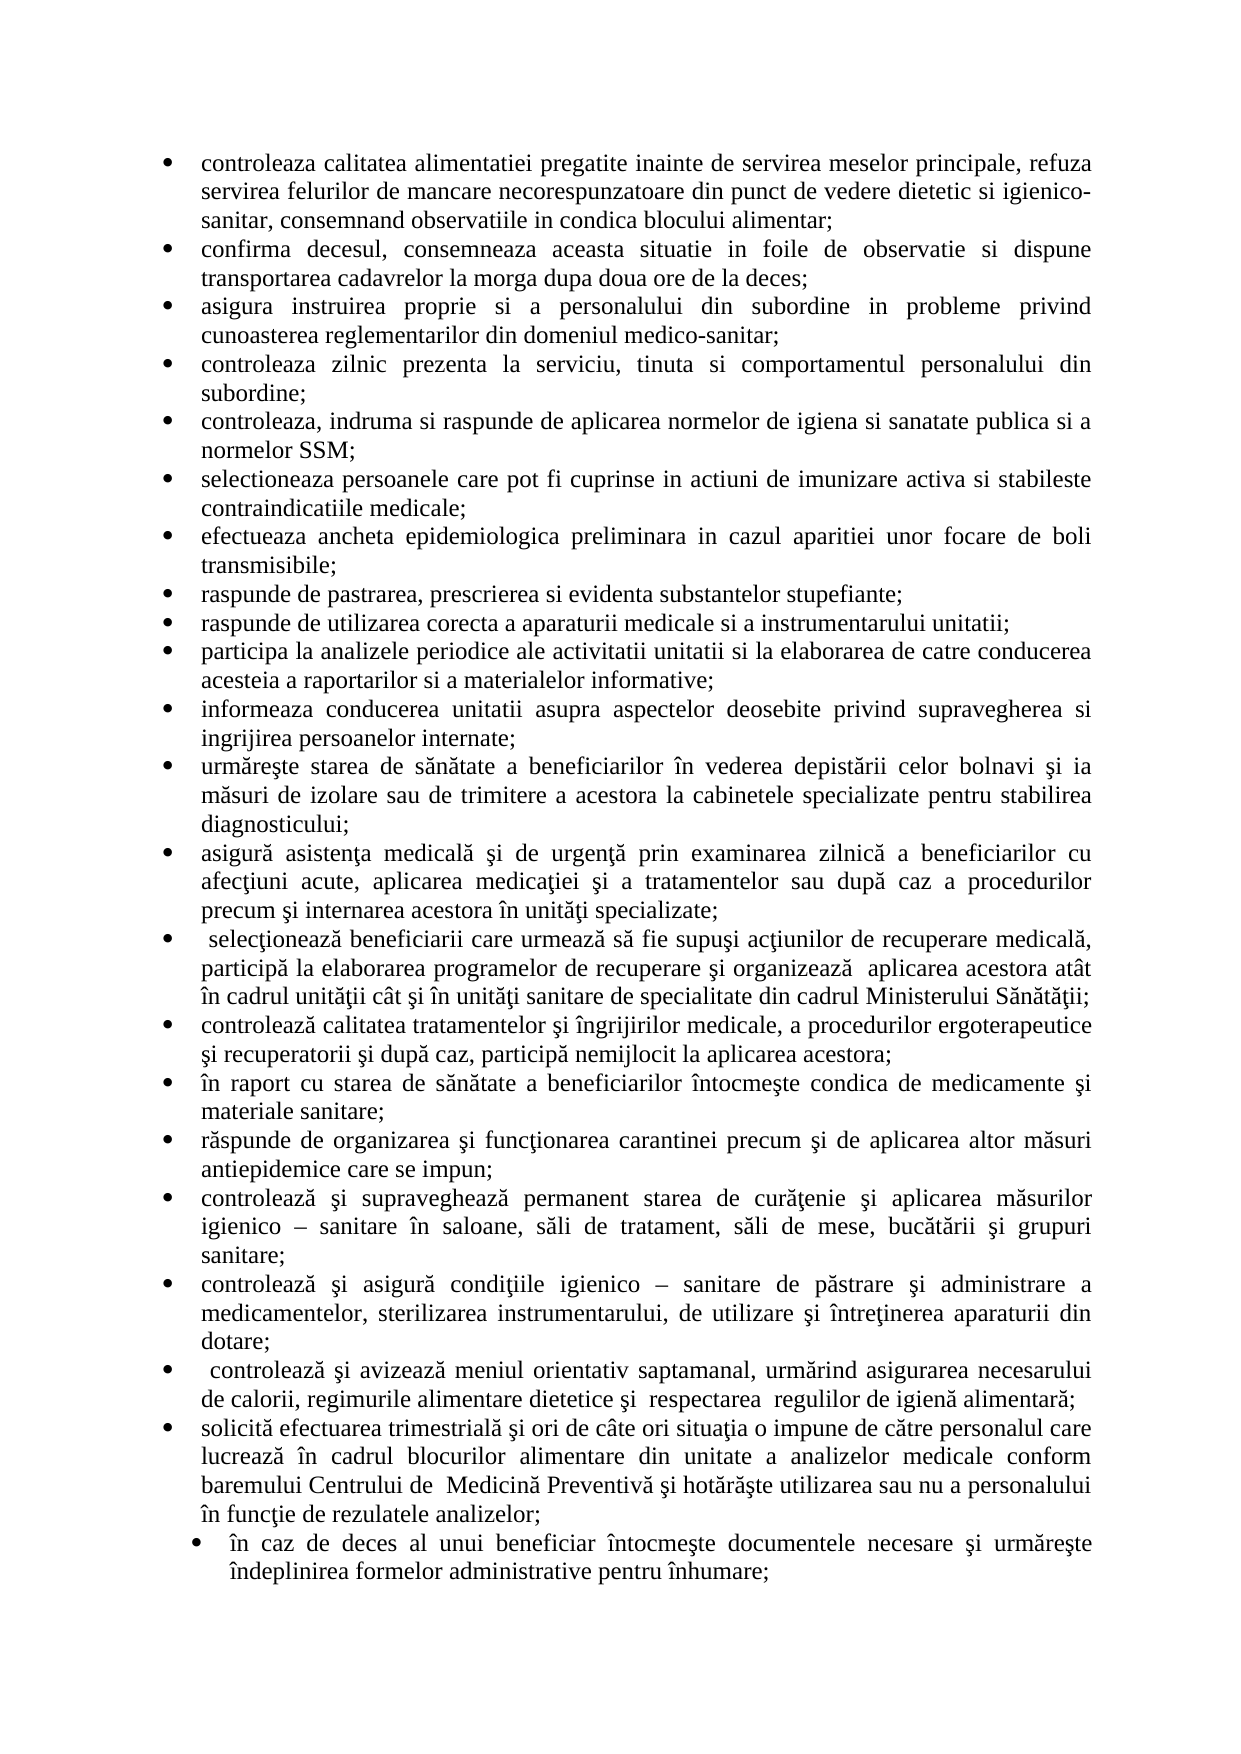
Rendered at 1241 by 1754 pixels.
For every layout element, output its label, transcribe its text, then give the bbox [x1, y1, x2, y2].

list răspunde de organizarea şi funcţionarea carantinei precum şi de aplicarea altor măsuri antiepidemice care se impun; [163, 1413, 1093, 1470]
list participa la analizele periodice ale activitatii unitatii si la elaborarea de catre conducerea acesteia a raportarilor si a materialelor informative; [163, 924, 1093, 981]
list asigură asistenţa medicală şi de urgenţă prin examinarea zilnică a beneficiarilor cu afecţiuni acute, aplicarea medicaţiei şi a tratamentelor sau după caz a procedurilor precum şi internarea acestora în unităţi specializate; [163, 1125, 1093, 1211]
list în raport cu starea de sănătate a beneficiarilor întocmeşte condica de medicamente şi materiale sanitare; [163, 1355, 1093, 1413]
list efectueaza referatul medical (diagnostic, recomandari etc.) necesar eliberarii unor acte medicale conform legii la solicitarea beneficiarului sau a altor institutii in drept sa solicite astfel de acte. [163, 349, 1093, 435]
list selecţionează beneficiarii care urmează să fie supuşi acţiunilor de recuperare medicală, participă la elaborarea programelor de recuperare şi organizează aplicarea acestora atât în cadrul unităţii cât şi în unităţi sanitare de specialitate din cadrul Ministerului Sănătăţii; [163, 1211, 1093, 1298]
list asigura respectarea recomandarilor cuprinse in scrisori medicale, planuri de recuperare si altele asemenea pentru persoanele internate pe care le are in ingrijire; [163, 234, 1093, 291]
list selectioneaza persoanele care pot fi cuprinse in actiuni de imunizare activa si stabileste contraindicatiile medicale; [163, 751, 1093, 809]
list efectueaza ancheta epidemiologica preliminara in cazul aparitiei unor focare de boli transmisibile; [163, 809, 1093, 866]
list informeaza conducerea unitatii asupra aspectelor deosebite privind supravegherea si ingrijirea persoanelor internate; [163, 981, 1093, 1039]
list raspunde de pastrarea, prescrierea si evidenta substantelor stupefiante; [163, 866, 1093, 895]
list confirma decesul, consemneaza aceasta situatie in foile de observatie si dispune transportarea cadavrelor la morga dupa doua ore de la deces; [163, 521, 1093, 579]
list controlează şi supraveghează permanent starea de curăţenie şi aplicarea măsurilor igienico – sanitare în saloane, săli de tratament, săli de mese, bucătării şi grupuri sanitare; [163, 1470, 1093, 1556]
list controleaza, indruma si raspunde de aplicarea normelor de igiena si sanatate publica si a normelor SSM; [163, 694, 1093, 751]
list controlează calitatea tratamentelor şi îngrijirilor medicale, a procedurilor ergoterapeutice şi recuperatorii şi după caz, participă nemijlocit la aplicarea acestora; [163, 1298, 1093, 1355]
list raspunde de utilizarea corecta a aparaturii medicale si a instrumentarului unitatii; [163, 895, 1093, 924]
list controleaza zilnic prezenta la serviciu, tinuta si comportamentul personalului din subordine; [163, 636, 1093, 694]
list asigura instruirea proprie si a personalului din subordine in probleme privind cunoasterea reglementarilor din domeniul medico-sanitar; [163, 579, 1093, 636]
list trimite la spital cazurile care necesita ingrijire spitaliceasca, asigurand asistenta medicala in timpul transportului; [163, 291, 1093, 349]
list instituie sau urmareste, dupa caz, aplicarea tratamentelor medicale si a regimurilor dietetice, supravegheaza tratamentele medicale efectuate de cadrele medii sanitare, iar la nevoie le efectueaza personal; [163, 148, 1093, 234]
list controleaza calitatea alimentatiei pregatite inainte de servirea meselor principale, refuza servirea felurilor de mancare necorespunzatoare din punct de vedere dietetic si igienico-sanitar, consemnand observatiile in condica blocului alimentar; [163, 435, 1093, 521]
list urmăreşte starea de sănătate a beneficiarilor în vederea depistării celor bolnavi şi ia măsuri de izolare sau de trimitere a acestora la cabinetele specializate pentru stabilirea diagnosticului; [163, 1039, 1093, 1125]
